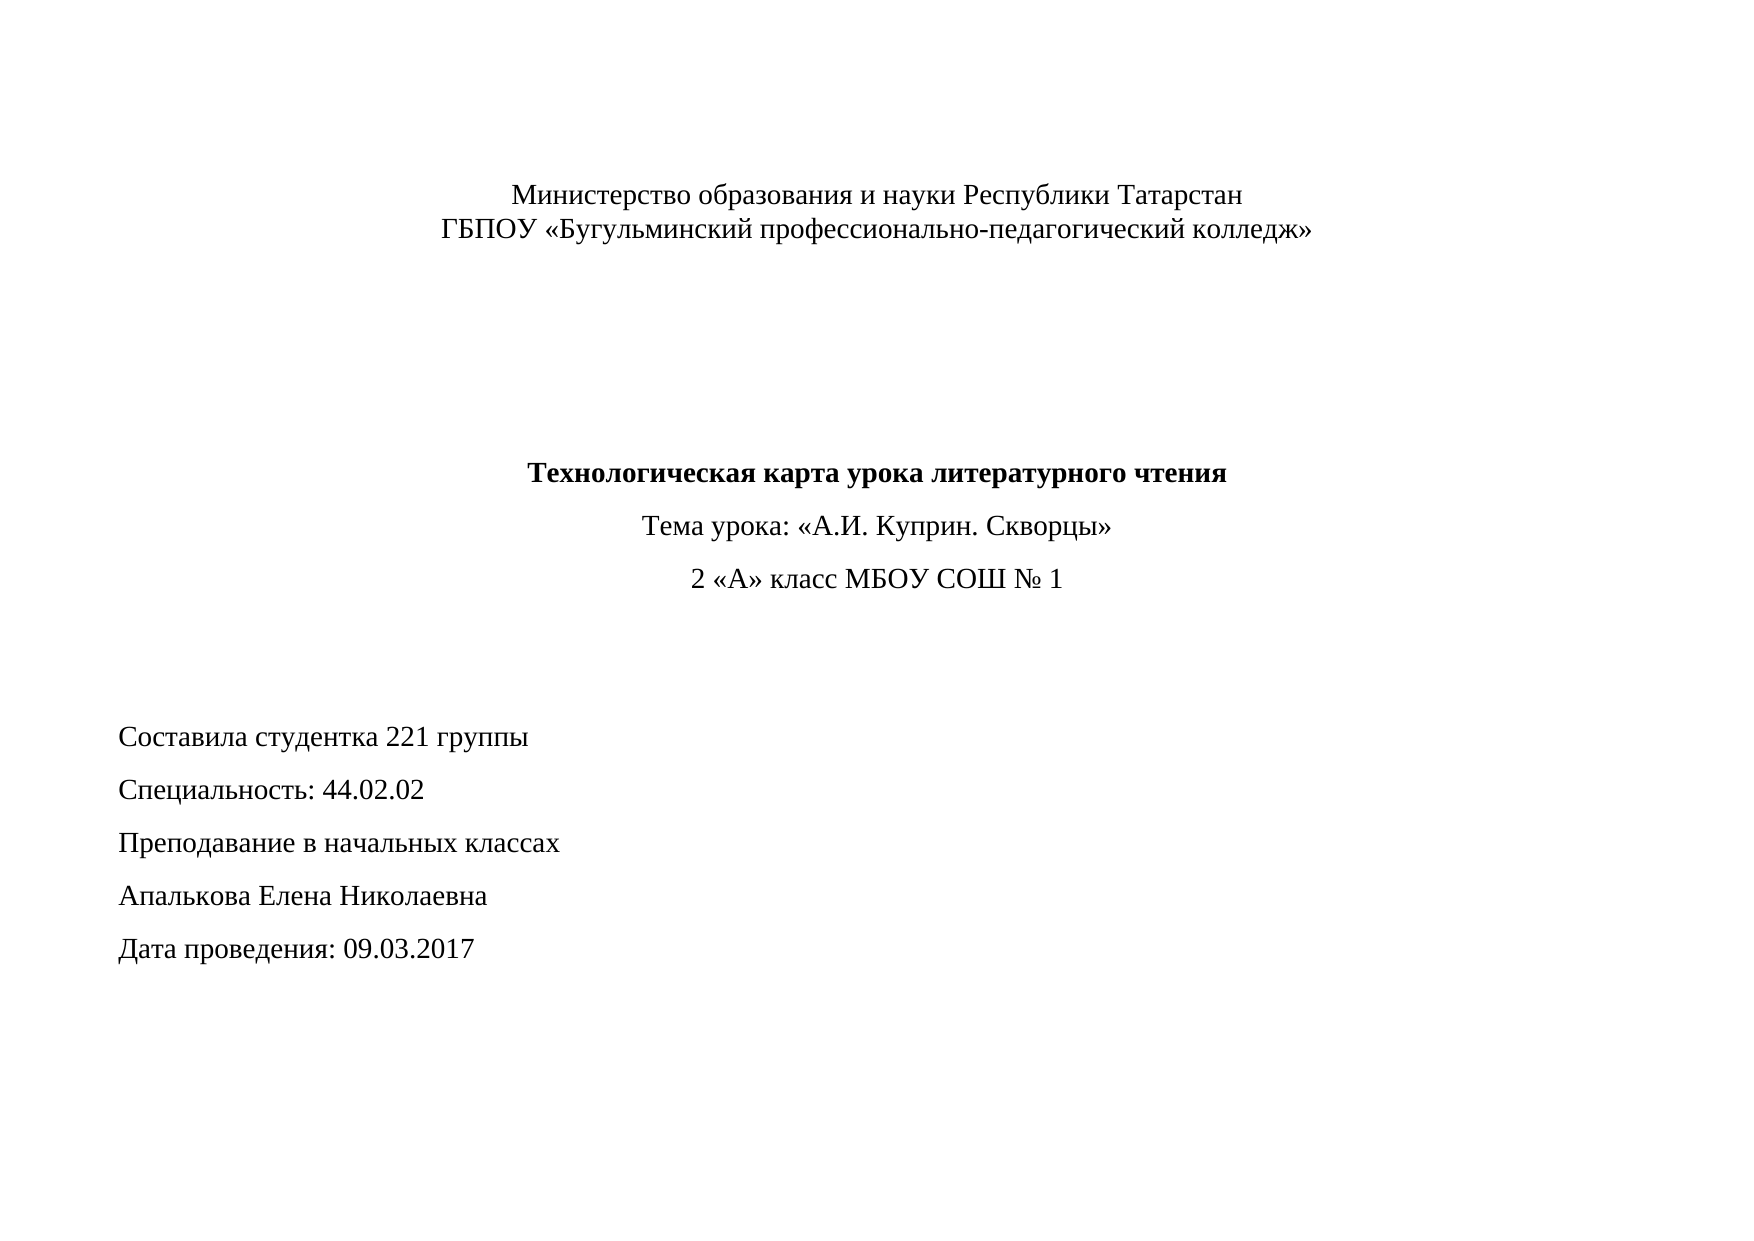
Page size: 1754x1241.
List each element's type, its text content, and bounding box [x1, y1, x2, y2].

text Технологическая карта урока литературного чтения [118, 456, 1636, 489]
text Составила студентка 221 группы [118, 719, 1636, 753]
text Тема урока: «А.И. Куприн. Скворцы» [118, 508, 1636, 542]
text Преподавание в начальных классах [118, 825, 1636, 859]
text Дата проведения: 09.03.2017 [118, 931, 1636, 964]
text ГБПОУ «Бугульминский профессионально-педагогический колледж» [118, 211, 1636, 244]
text Специальность: 44.02.02 [118, 772, 1636, 806]
text Апалькова Елена Николаевна [118, 878, 1636, 912]
text 2 «А» класс МБОУ СОШ № 1 [118, 561, 1636, 595]
text Министерство образования и науки Республики Татарстан [118, 177, 1636, 211]
